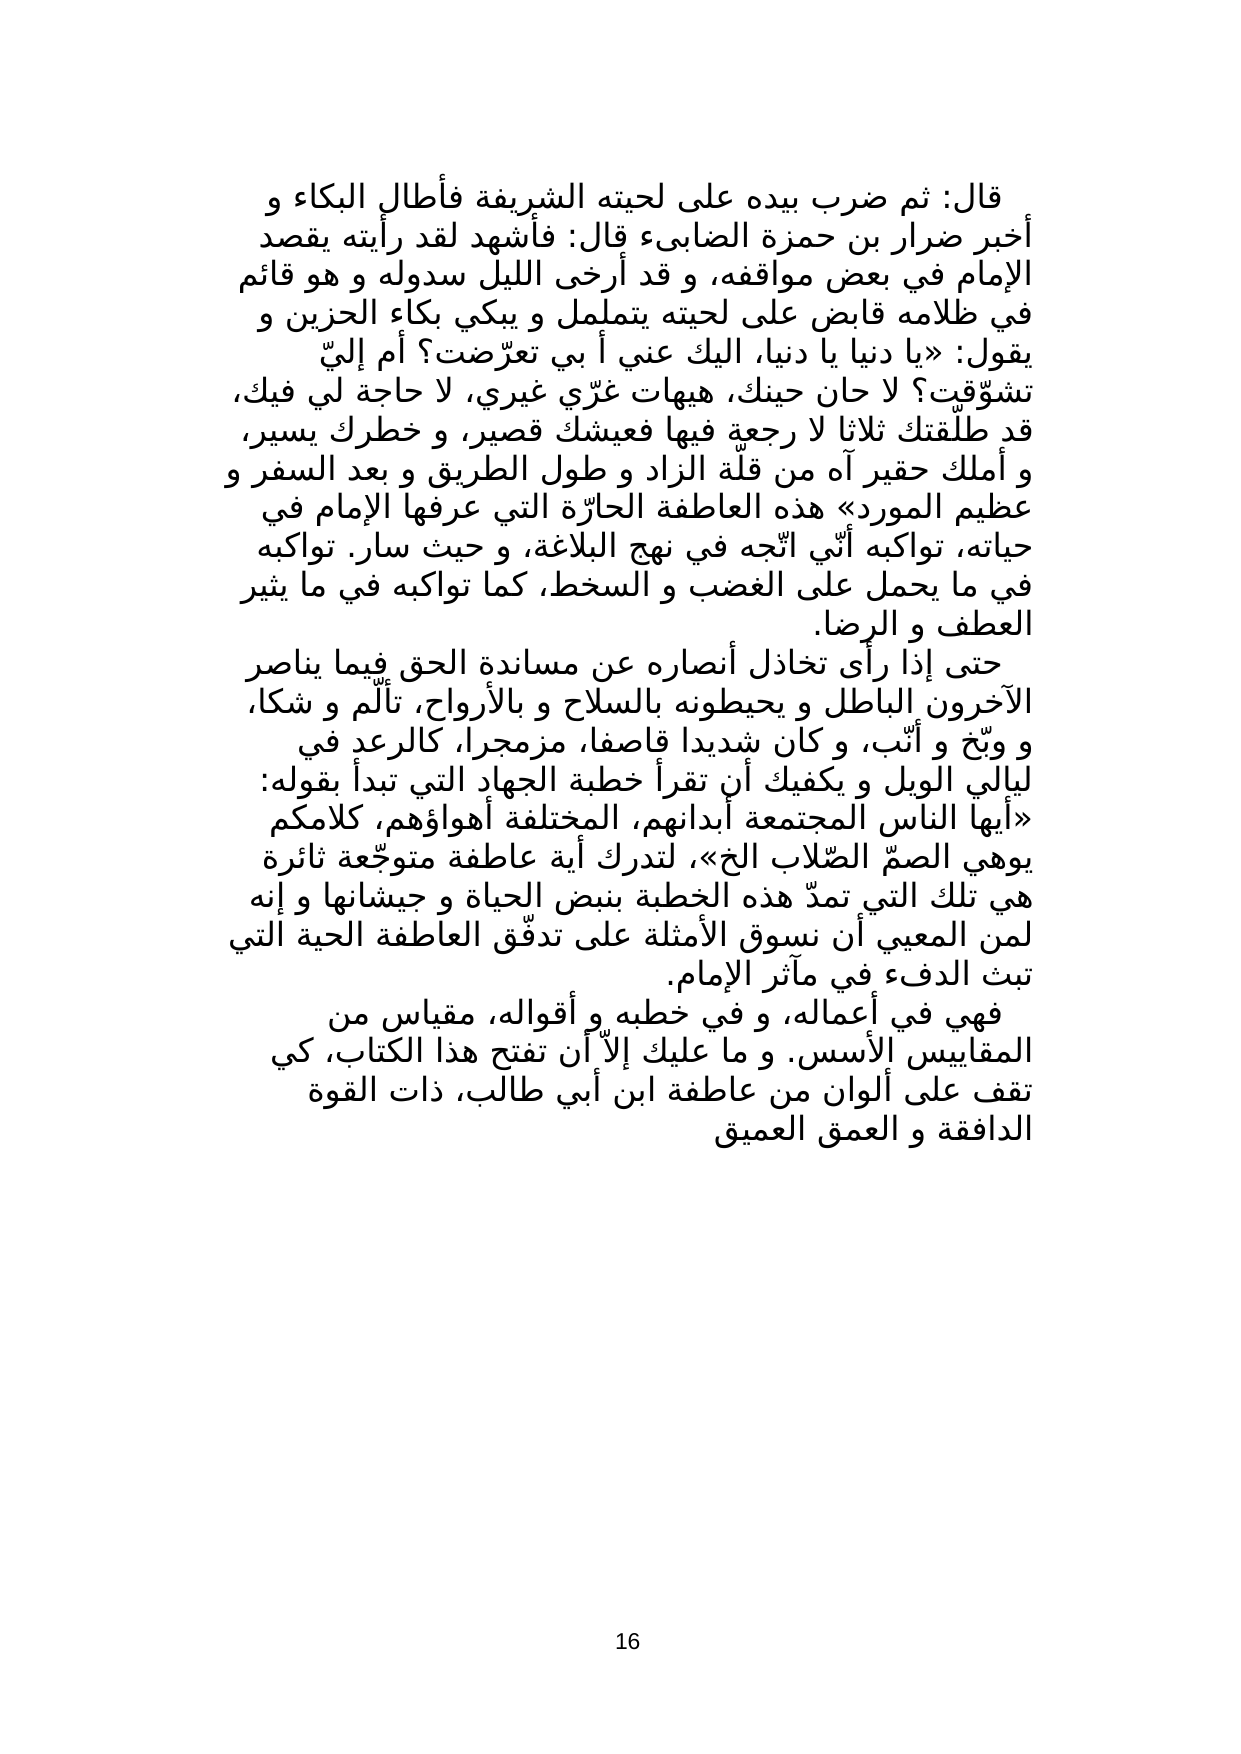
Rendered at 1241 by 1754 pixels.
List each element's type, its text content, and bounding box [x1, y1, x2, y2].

text حتى إذا رأى تخاذل أنصاره عن مساندة الحق فيما يناصر الآخرون الباطل و يحيطونه بالسلاح و بالأرواح، تألّم و شكا، و وبّخ و أنّب، و كان شديدا قاصفا، مزمجرا، كالرعد في ليالي الويل و يكفيك أن تقرأ خطبة الجهاد التي تبدأ بقوله: «أيها الناس المجتمعة أبدانهم، المختلفة أهواؤهم، كلامكم يوهي الصمّ الصّلاب الخ»، لتدرك أية عاطفة متوجّعة ثائرة هي تلك التي تمدّ هذه الخطبة بنبض الحياة و جيشانها و إنه لمن المعيي أن نسوق الأمثلة على تدفّق العاطفة الحية التي تبث الدف‏ء في مآثر الإمام. [222, 643, 1033, 993]
text فهي في أعماله، و في خطبه و أقواله، مقياس من المقاييس الأسس. و ما عليك إلاّ أن تفتح هذا الكتاب، كي تقف على ألوان من عاطفة ابن أبي طالب، ذات القوة الدافقة و العمق العميق [222, 993, 1033, 1148]
text قال: ثم ضرب بيده على لحيته الشريفة فأطال البكاء و أخبر ضرار بن حمزة الضابى‏ء قال: فأشهد لقد رأيته يقصد الإمام في بعض مواقفه، و قد أرخى الليل سدوله و هو قائم في ظلامه قابض على لحيته يتململ و يبكي بكاء الحزين و يقول: «يا دنيا يا دنيا، اليك عني أ بي تعرّضت؟ أم إليّ تشوّقت؟ لا حان حينك، هيهات غرّي غيري، لا حاجة لي فيك، قد طلّقتك ثلاثا لا رجعة فيها فعيشك قصير، و خطرك يسير، و أملك حقير آه من قلّة الزاد و طول الطريق و بعد السفر و عظيم المورد» هذه العاطفة الحارّة التي عرفها الإمام في حياته، تواكبه أنّي اتّجه في نهج البلاغة، و حيث سار. تواكبه في ما يحمل على الغضب و السخط، كما تواكبه في ما يثير العطف و الرضا. [222, 177, 1033, 643]
